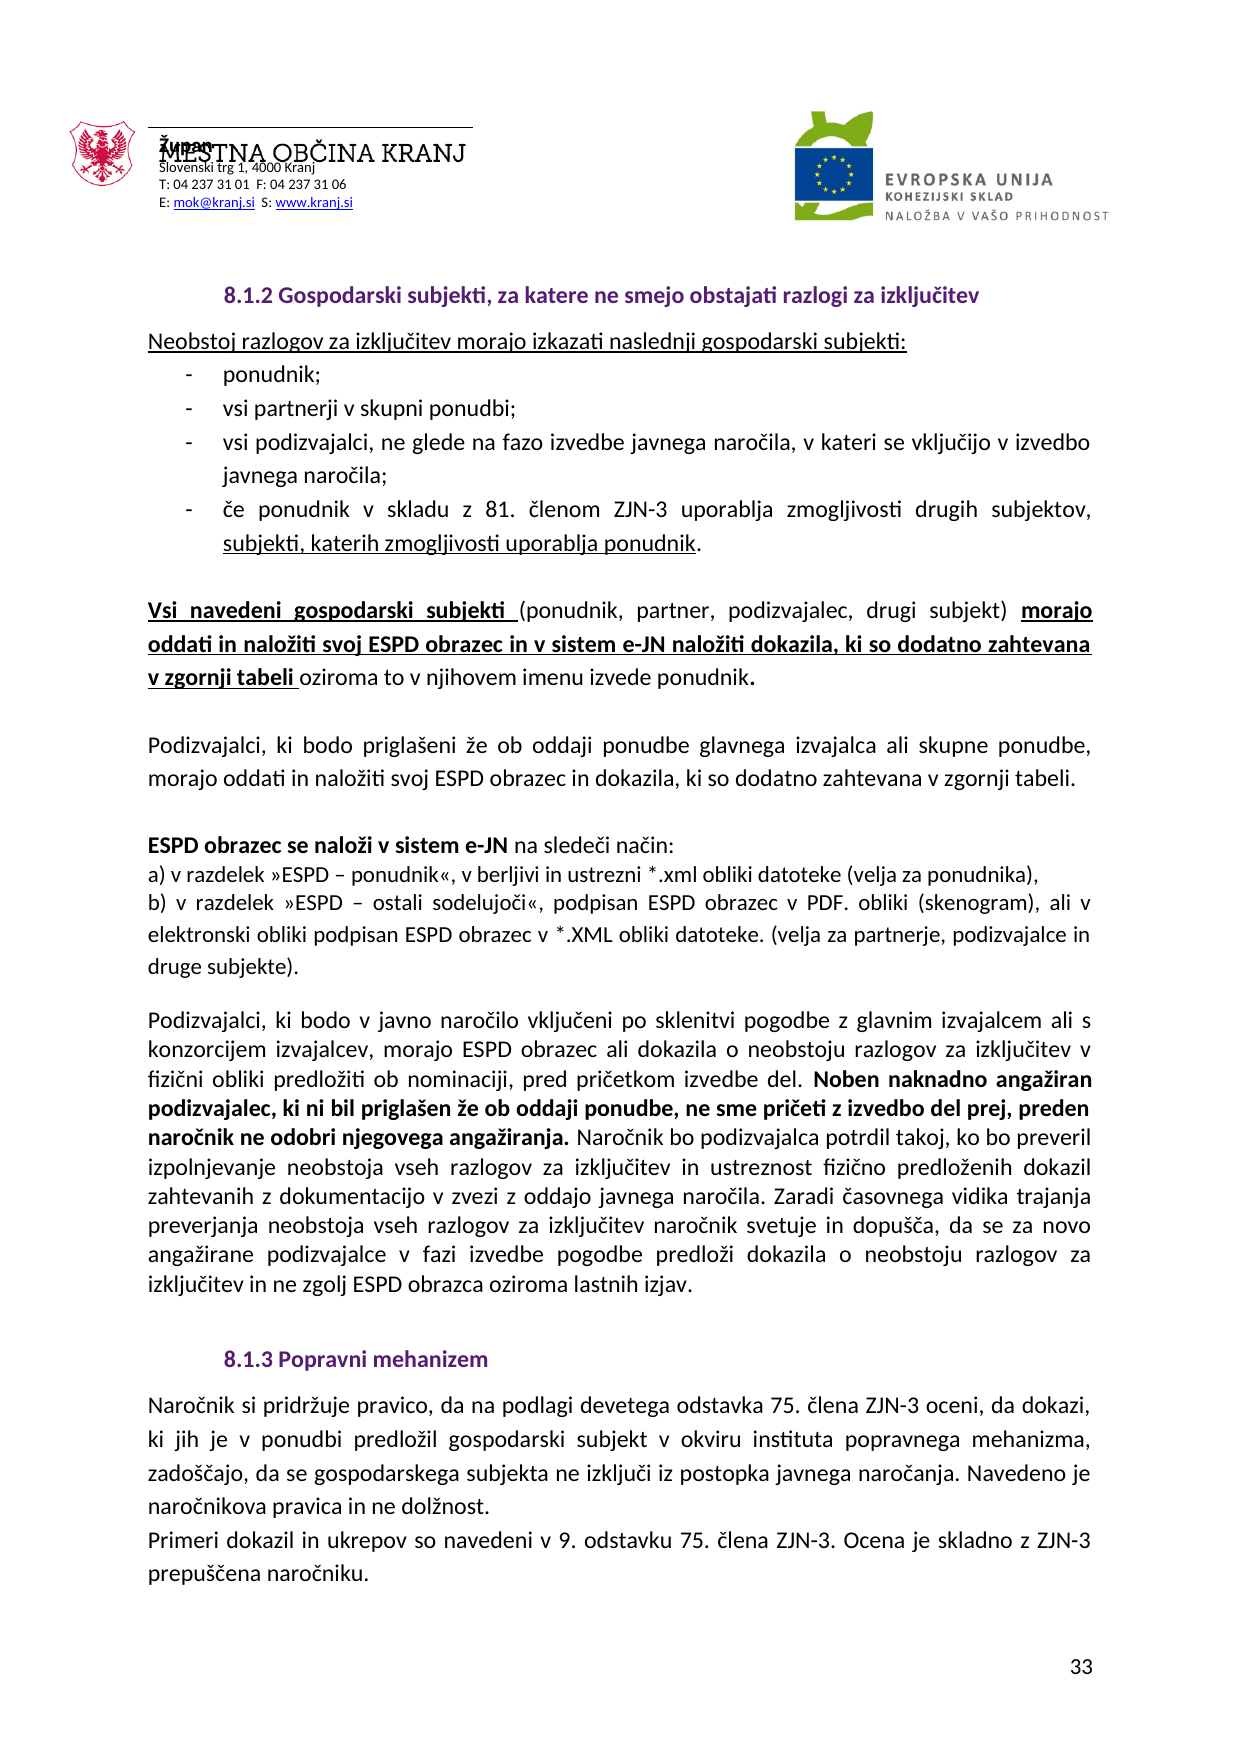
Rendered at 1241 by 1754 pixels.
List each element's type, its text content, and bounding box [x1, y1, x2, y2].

text 8.1.3 Popravni mehanizem [224, 1344, 1093, 1373]
list če ponudnik v skladu z 81. členom ZJN-3 uporablja zmogljivosti drugih subjektov, subjekti, katerih zmogljivosti uporablja ponudnik. [185, 494, 1093, 557]
picture [714, 103, 1149, 230]
text Primeri dokazil in ukrepov so navedeni v 9. odstavku 75. člena ZJN-3. Ocena je skladno z ZJN-3 prepuščena naročniku. [148, 1525, 1093, 1588]
text Podizvajalci, ki bodo v javno naročilo vključeni po sklenitvi pogodbe z glavnim izvajalcem ali s konzorcijem izvajalcev, morajo ESPD obrazec ali dokazila o neobstoju razlogov za izključitev v fizični obliki predložiti ob nominaciji, pred pričetkom izvedbe del. Noben naknadno angažiran podizvajalec, ki ni bil priglašen že ob oddaji ponudbe, ne sme pričeti z izvedbo del prej, preden naročnik ne odobri njegovega angažiranja. Naročnik bo podizvajalca potrdil takoj, ko bo preveril izpolnjevanje neobstoja vseh razlogov za izključitev in ustreznost fizično predloženih dokazil zahtevanih z dokumentacijo v zvezi z oddajo javnega naročila. Zaradi časovnega vidika trajanja preverjanja neobstoja vseh razlogov za izključitev naročnik svetuje in dopušča, da se za novo angažirane podizvajalce v fazi izvedbe pogodbe predloži dokazila o neobstoju razlogov za izključitev in ne zgolj ESPD obrazca oziroma lastnih izjav. [148, 1005, 1093, 1298]
text Naročnik si pridržuje pravico, da na podlagi devetega odstavka 75. člena ZJN-3 oceni, da dokazi, ki jih je v ponudbi predložil gospodarski subjekt v okviru instituta popravnega mehanizma, zadoščajo, da se gospodarskega subjekta ne izključi iz postopka javnega naročanja. Navedeno je naročnikova pravica in ne dolžnost. [148, 1390, 1093, 1521]
text Vsi navedeni gospodarski subjekti (ponudnik, partner, podizvajalec, drugi subjekt) morajo oddati in naložiti svoj ESPD obrazec in v sistem e-JN naložiti dokazila, ki so dodatno zahtevana v zgornji tabeli oziroma to v njihovem imenu izvede ponudnik. [148, 595, 1093, 692]
text Neobstoj razlogov za izključitev morajo izkazati naslednji gospodarski subjekti: [148, 326, 1093, 355]
list vsi partnerji v skupni ponudbi; [185, 393, 1093, 422]
text ESPD obrazec se naloži v sistem e-JN na sledeči način: [148, 831, 1093, 860]
text Podizvajalci, ki bodo priglašeni že ob oddaji ponudbe glavnega izvajalca ali skupne ponudbe, morajo oddati in naložiti svoj ESPD obrazec in dokazila, ki so dodatno zahtevana v zgornji tabeli. [148, 730, 1093, 793]
list vsi podizvajalci, ne glede na fazo izvedbe javnega naročila, v kateri se vključijo v izvedbo javnega naročila; [185, 427, 1093, 490]
text a) v razdelek »ESPD – ponudnik«, v berljivi in ustrezni *.xml obliki datoteke (velja za ponudnika), [148, 860, 1093, 888]
text 8.1.2 Gospodarski subjekti, za katere ne smejo obstajati razlogi za izključitev [224, 280, 1093, 309]
list ponudnik; [185, 359, 1093, 389]
text b) v razdelek »ESPD – ostali sodelujoči«, podpisan ESPD obrazec v PDF. obliki (skenogram), ali v elektronski obliki podpisan ESPD obrazec v *.XML obliki datoteke. (velja za partnerje, podizvajalce in druge subjekte). [148, 888, 1093, 980]
